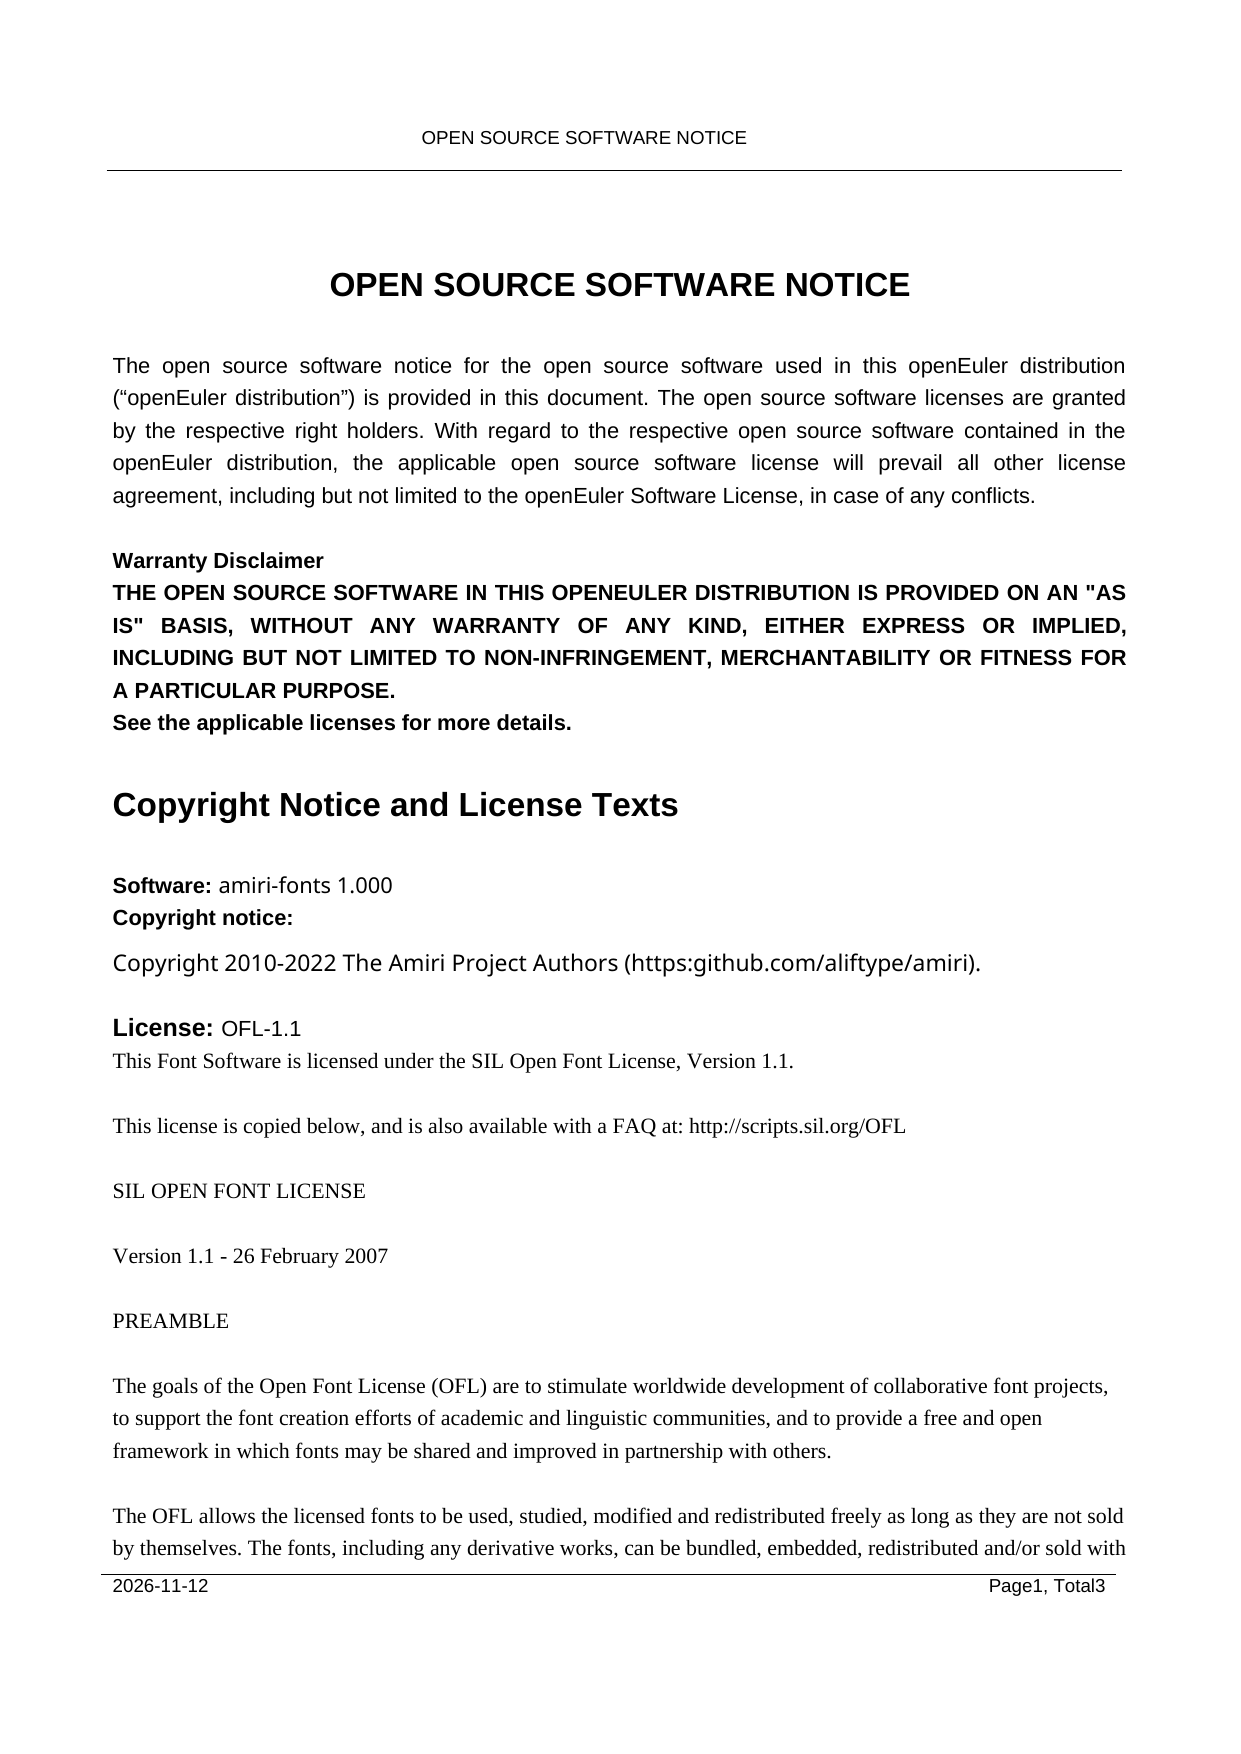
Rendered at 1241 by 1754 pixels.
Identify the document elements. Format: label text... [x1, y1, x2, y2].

text The open source software notice for the open source software used in this openEuler distribution (“openEuler distribution”) is provided in this document. The open source software licenses are granted by the respective right holders. With regard to the respective open source software contained in the openEuler distribution, the applicable open source software license will prevail all other license agreement, including but not limited to the openEuler Software License, in case of any conflicts. [112, 349, 1128, 511]
text Warranty Disclaimer [112, 544, 1128, 576]
title Software: amiri-fonts 1.000 [112, 869, 1128, 901]
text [112, 1044, 1128, 1564]
text License: OFL-1.1 [112, 1012, 1128, 1044]
text THE OPEN SOURCE SOFTWARE IN THIS OPENEULER DISTRIBUTION IS PROVIDED ON AN "AS IS" BASIS, WITHOUT ANY WARRANTY OF ANY KIND, EITHER EXPRESS OR IMPLIED, INCLUDING BUT NOT LIMITED TO NON-INFRINGEMENT, MERCHANTABILITY OR FITNESS FOR A PARTICULAR PURPOSE. See the applicable licenses for more details. [112, 576, 1128, 739]
text Copyright 2010-2022 The Amiri Project Authors (https:github.com/aliftype/amiri). [112, 947, 1128, 1012]
text Copyright Notice and License Texts [112, 771, 1128, 836]
text Copyright notice: [112, 901, 1128, 934]
text OPEN SOURCE SOFTWARE NOTICE [112, 251, 1128, 316]
